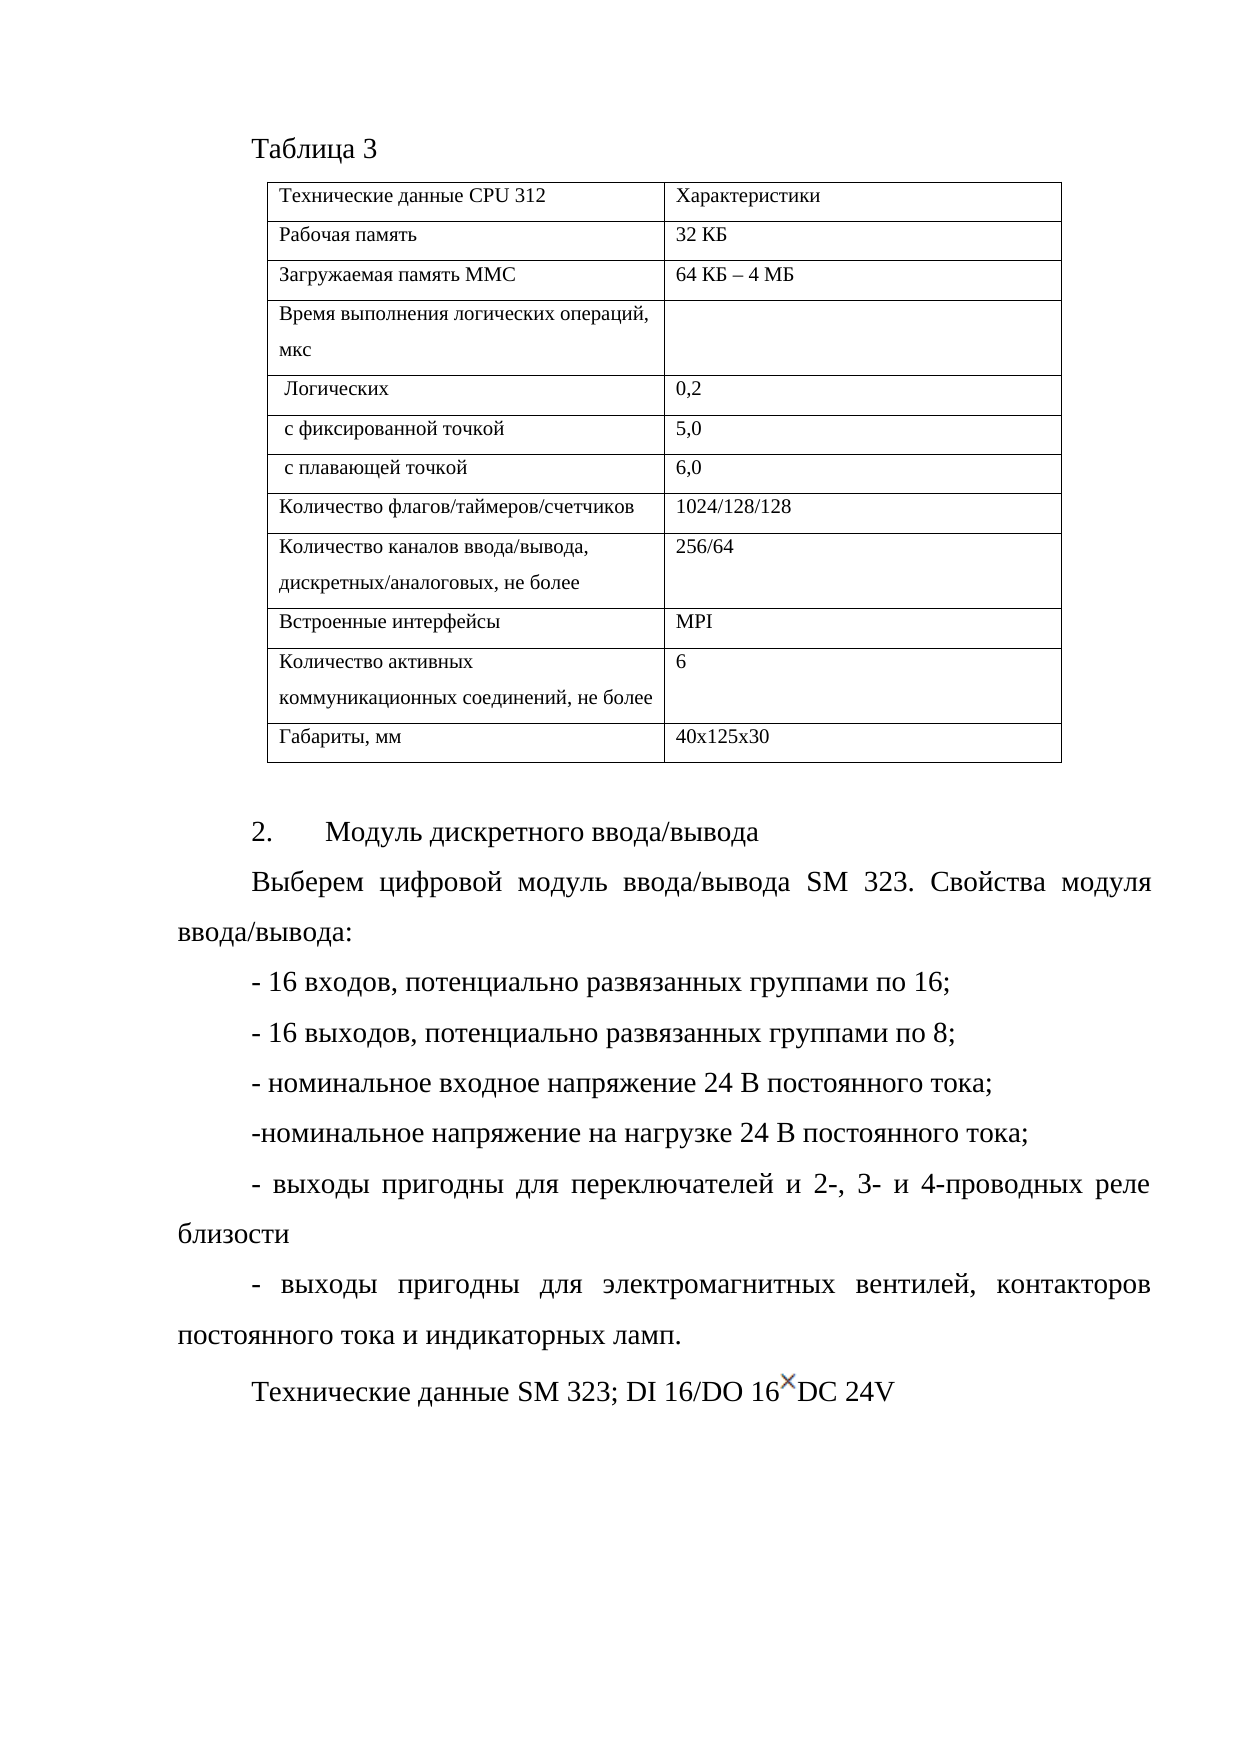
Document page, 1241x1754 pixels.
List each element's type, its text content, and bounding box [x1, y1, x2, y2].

table_cell MPI [665, 609, 1061, 647]
text -номинальное напряжение на нагрузке 24 В постоянного тока; [177, 1116, 1152, 1149]
text - 16 входов, потенциально развязанных группами по 16; [177, 964, 1152, 998]
table_cell 0,2 [665, 376, 1061, 414]
table_cell Количество флагов/таймеров/счетчиков [268, 494, 664, 533]
text - 16 выходов, потенциально развязанных группами по 8; [177, 1015, 1152, 1048]
text Технические данные SM 323; DI 16/DO 16DC 24V [177, 1367, 1152, 1408]
text - выходы пригодны для электромагнитных вентилей, контакторов постоянного тока и индикаторных ламп. [177, 1266, 1152, 1350]
table_header Технические данные CPU 312 [268, 183, 664, 221]
table_cell Рабочая память [268, 222, 664, 260]
table_cell с фиксированной точкой [268, 416, 664, 454]
table_cell Количество каналов ввода/вывода, дискретных/аналоговых, не более [268, 534, 664, 608]
list Таблица 3 [177, 131, 1152, 165]
table_cell 5,0 [665, 416, 1061, 454]
text - выходы пригодны для переключателей и 2-, 3- и 4-проводных реле близости [177, 1166, 1152, 1250]
table_cell Время выполнения логических операций, мкс [268, 301, 664, 375]
table_cell 6 [665, 649, 1061, 723]
table_cell с плавающей точкой [268, 455, 664, 493]
text Выберем цифровой модуль ввода/вывода SM 323. Свойства модуля ввода/вывода: [177, 864, 1152, 948]
table_cell 1024/128/128 [665, 494, 1061, 533]
table_cell Количество активных коммуникационных соединений, не более [268, 649, 664, 723]
table_cell Логических [268, 376, 664, 414]
table_cell [665, 301, 1061, 375]
table_cell Габариты, мм [268, 724, 664, 762]
list Модуль дискретного ввода/вывода [177, 814, 1152, 847]
picture [779, 1366, 797, 1402]
table_cell 40х125х30 [665, 724, 1061, 762]
table_cell Загружаемая память ММС [268, 261, 664, 300]
table_cell 6,0 [665, 455, 1061, 493]
text - номинальное входное напряжение 24 В постоянного тока; [177, 1065, 1152, 1099]
table_cell 256/64 [665, 534, 1061, 608]
table_cell 64 КБ – 4 МБ [665, 261, 1061, 300]
table_cell Встроенные интерфейсы [268, 609, 664, 647]
table_header Характеристики [665, 183, 1061, 221]
table_cell 32 КБ [665, 222, 1061, 260]
